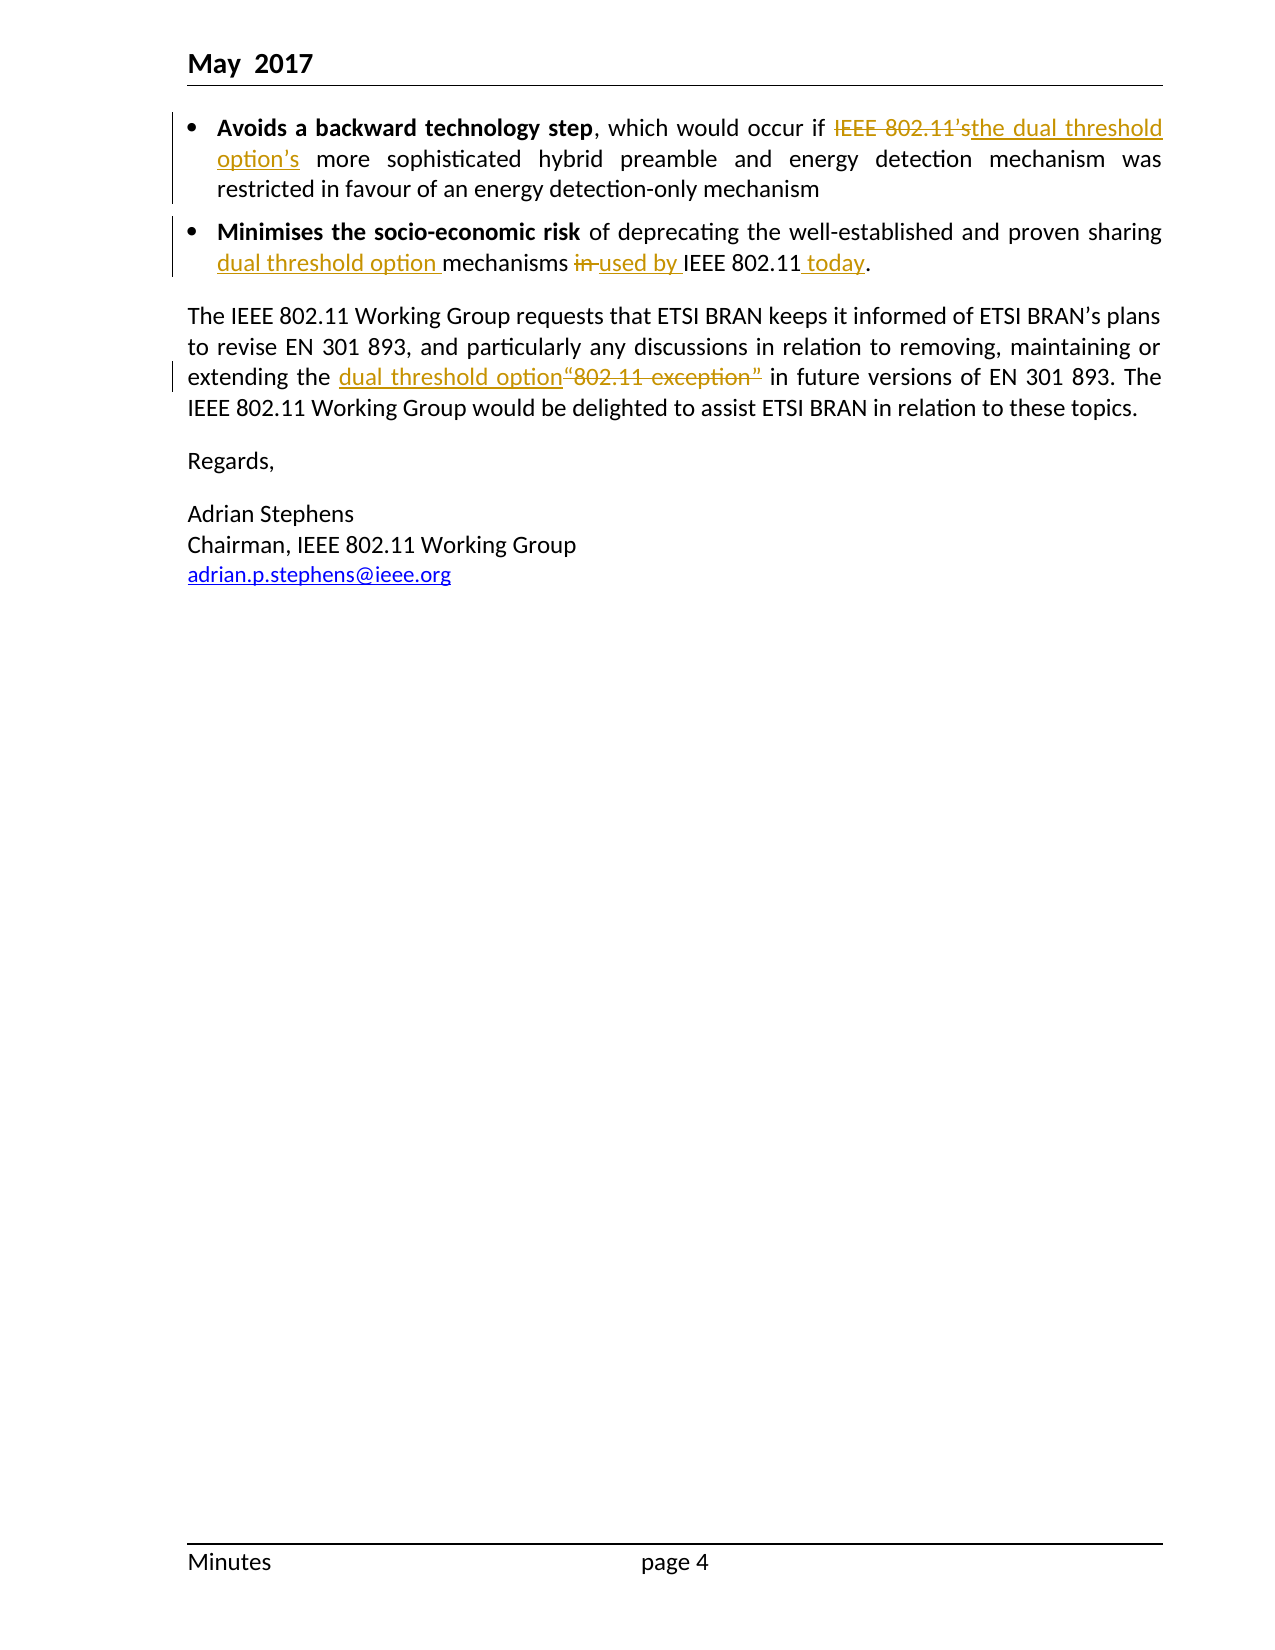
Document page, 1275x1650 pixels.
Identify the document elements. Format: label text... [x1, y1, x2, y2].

text Regards, [187, 445, 1163, 476]
text Minimises the socio-economic risk of deprecating the well-established and proven sharing mechanisms IEEE 802.11. [187, 216, 1163, 277]
text The IEEE 802.11 Working Group requests that ETSI BRAN keeps it informed of ETSI BRAN’s plans to revise EN 301 893, and particularly any discussions in relation to removing, maintaining or extending the in future versions of EN 301 893. The IEEE 802.11 Working Group would be delighted to assist ETSI BRAN in relation to these topics. [187, 300, 1163, 422]
text Avoids a backward technology step, which would occur if more sophisticated hybrid preamble and energy detection mechanism was restricted in favour of an energy detection-only mechanism [187, 112, 1163, 204]
text Adrian Stephens Chairman, IEEE 802.11 Working Group adrian.p.stephens@ieee.org [187, 499, 1163, 588]
